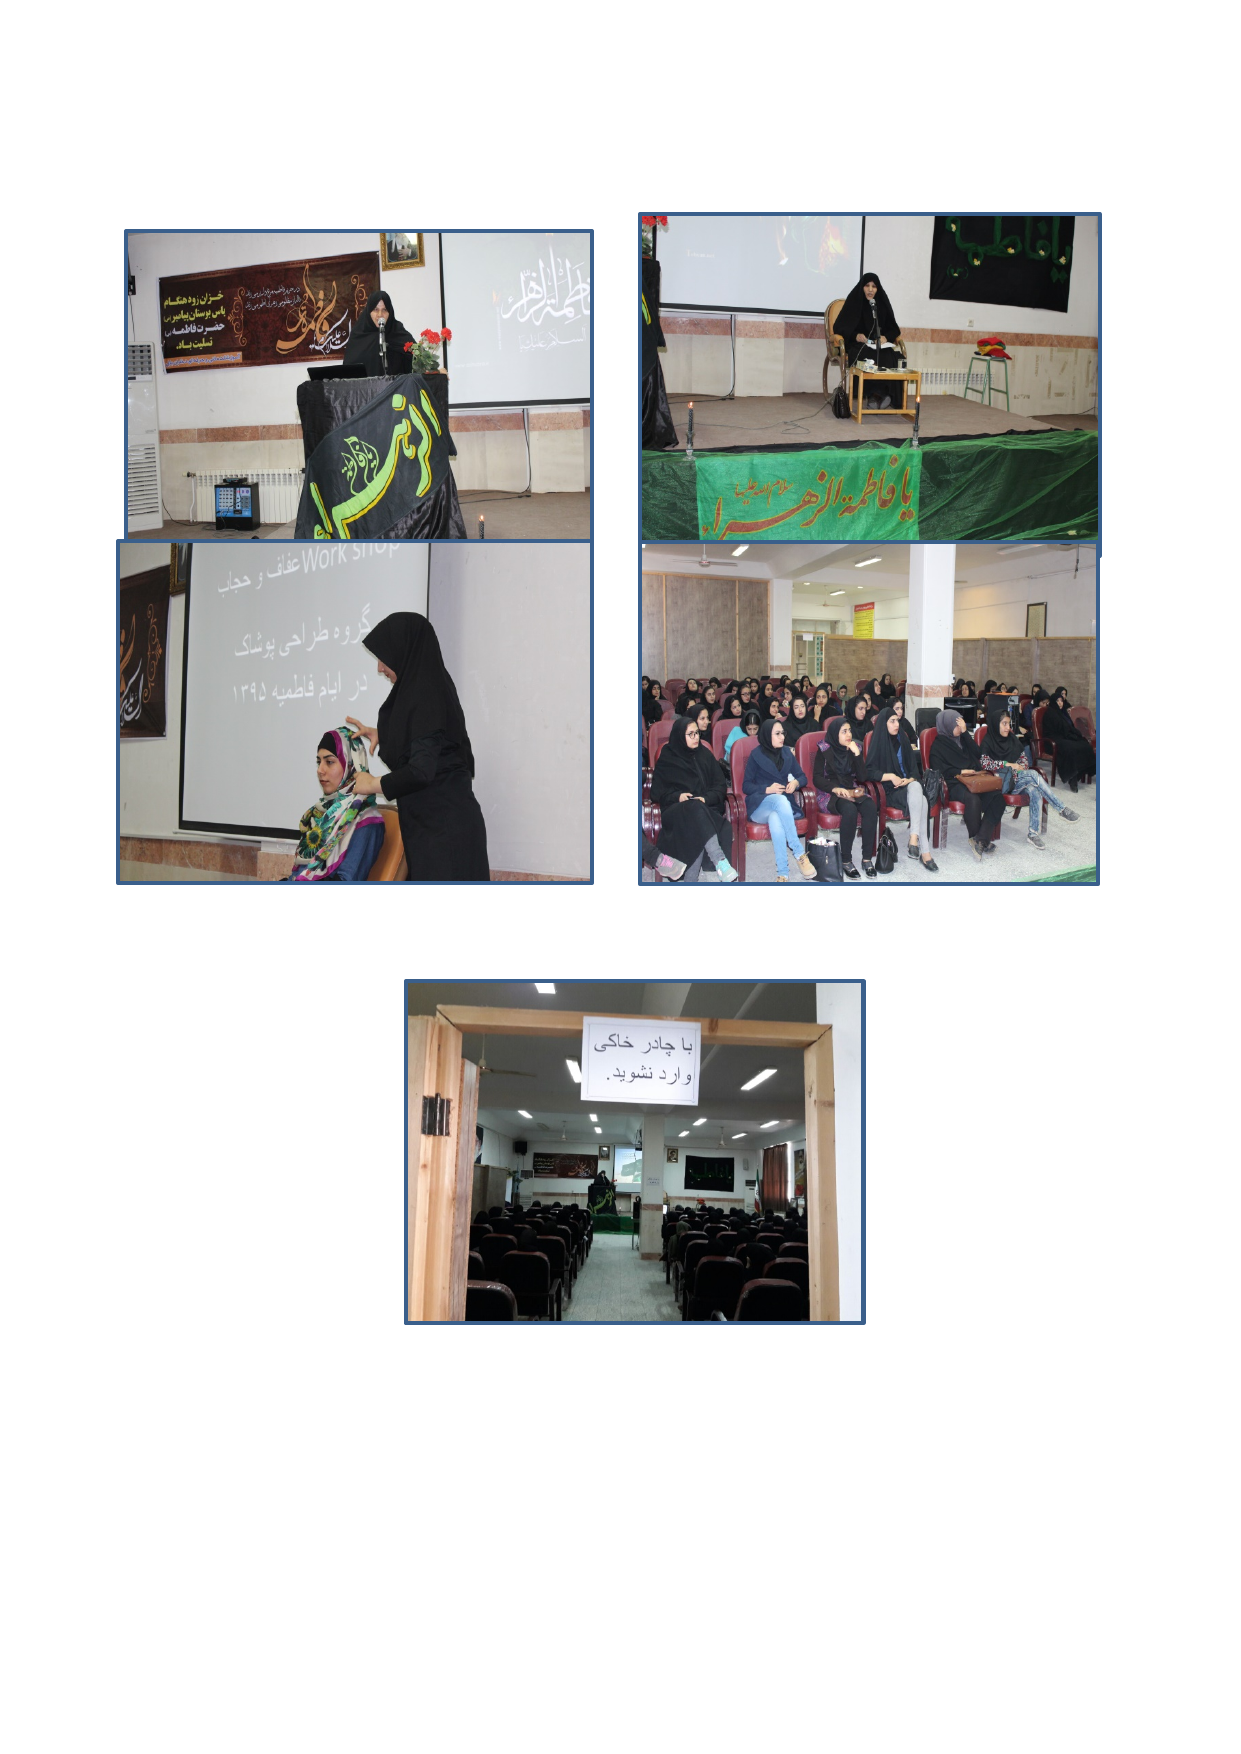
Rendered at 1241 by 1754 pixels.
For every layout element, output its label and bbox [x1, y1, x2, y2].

picture [642, 216, 1098, 540]
picture [642, 544, 1096, 882]
picture [408, 983, 861, 1321]
picture [120, 543, 590, 881]
picture [128, 233, 590, 539]
